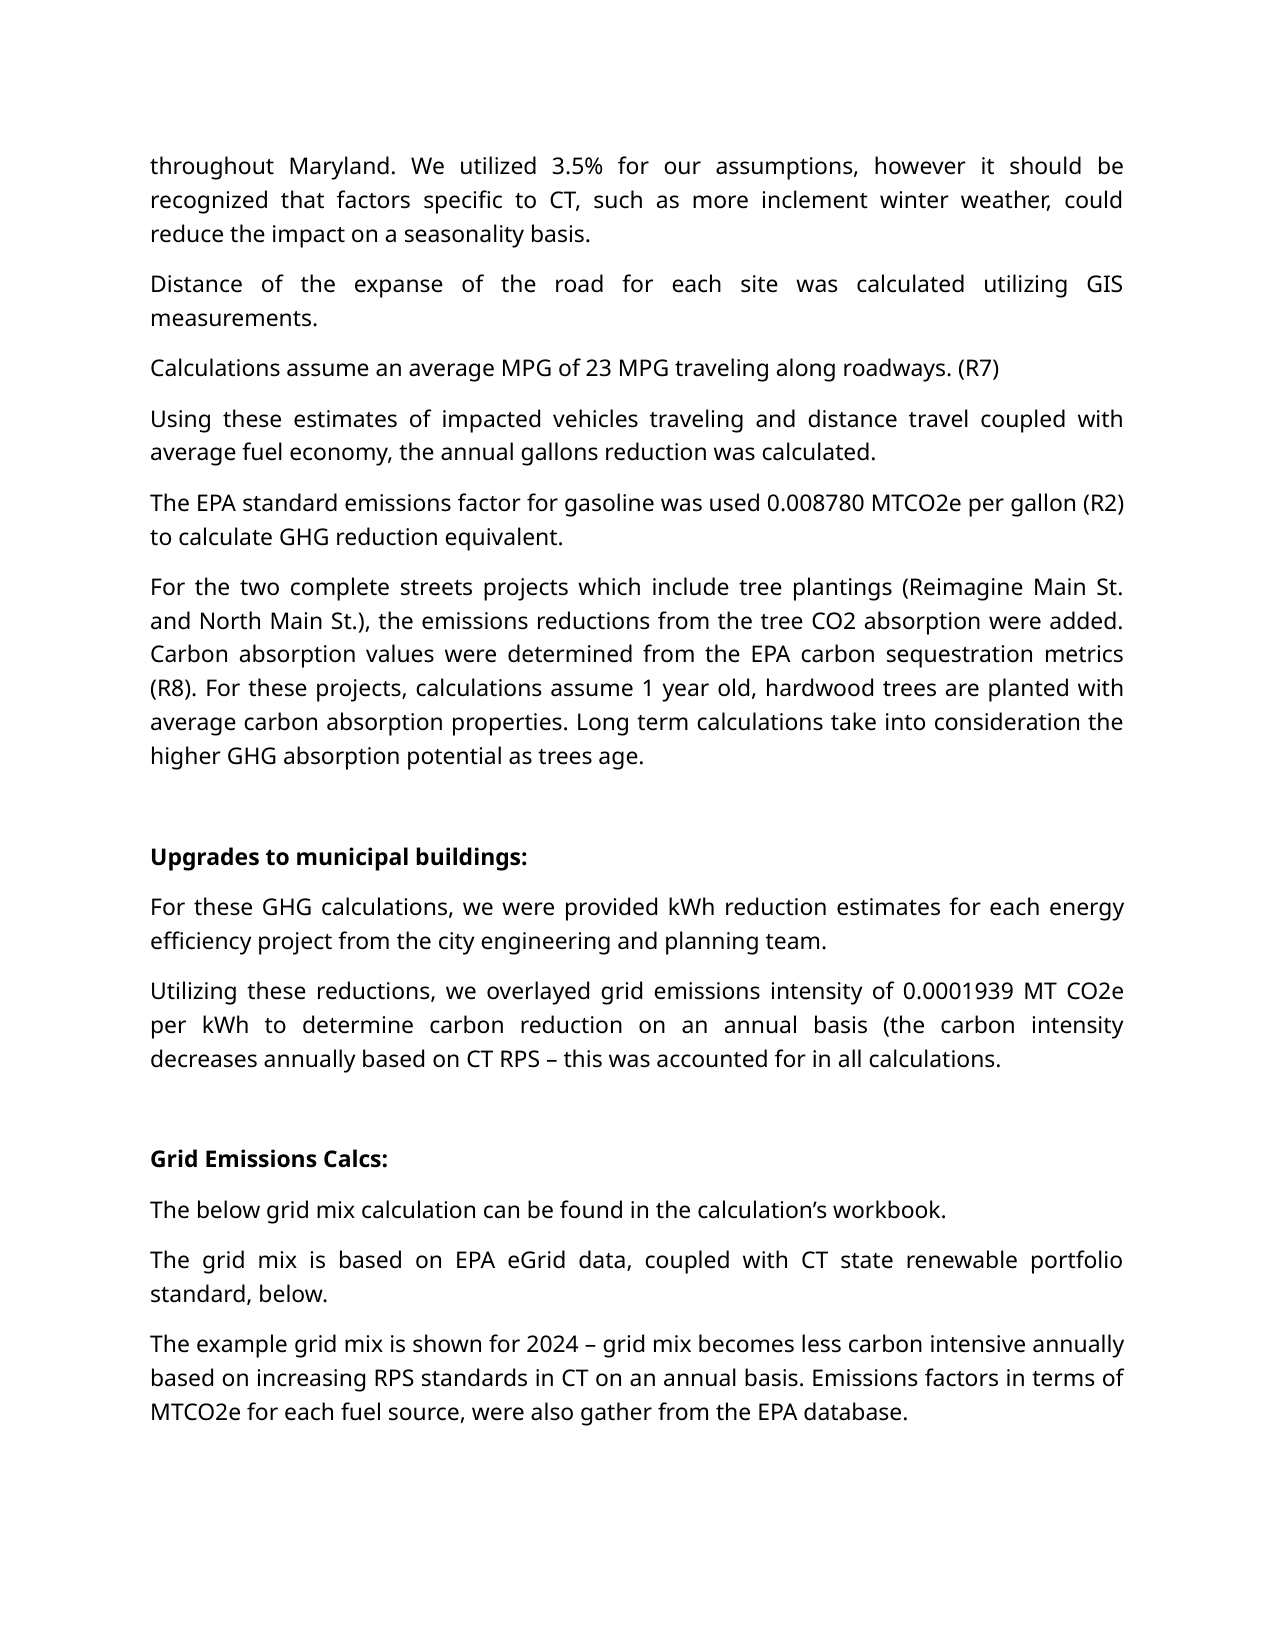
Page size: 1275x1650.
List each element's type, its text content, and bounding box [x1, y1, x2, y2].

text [150, 150, 1125, 249]
text The below grid mix calculation can be found in the calculation’s workbook. [150, 1194, 1125, 1225]
text The example grid mix is shown for 2024 – grid mix becomes less carbon intensive annually based on increasing RPS standards in CT on an annual basis. Emissions factors in terms of MTCO2e for each fuel source, were also gather from the EPA database. [150, 1328, 1125, 1427]
text The EPA standard emissions factor for gasoline was used 0.008780 MTCO2e per gallon (R2) to calculate GHG reduction equivalent. [150, 487, 1125, 552]
text The grid mix is based on EPA eGrid data, coupled with CT state renewable portfolio standard, below. [150, 1244, 1125, 1309]
text Calculations assume an average MPG of 23 MPG traveling along roadways. (R7) [150, 352, 1125, 383]
text Upgrades to municipal buildings: [150, 840, 1125, 872]
text Utilizing these reductions, we overlayed grid emissions intensity of 0.0001939 MT CO2e per kWh to determine carbon reduction on an annual basis (the carbon intensity decreases annually based on CT RPS – this was accounted for in all calculations. [150, 975, 1125, 1074]
text Distance of the expanse of the road for each site was calculated utilizing GIS measurements. [150, 268, 1125, 333]
text For the two complete streets projects which include tree plantings (Reimagine Main St. and North Main St.), the emissions reductions from the tree CO2 absorption were added. Carbon absorption values were determined from the EPA carbon sequestration metrics (R8). For these projects, calculations assume 1 year old, hardwood trees are planted with average carbon absorption properties. Long term calculations take into consideration the higher GHG absorption potential as trees age. [150, 571, 1125, 771]
text For these GHG calculations, we were provided kWh reduction estimates for each energy efficiency project from the city engineering and planning team. [150, 891, 1125, 956]
text Using these estimates of impacted vehicles traveling and distance travel coupled with average fuel economy, the annual gallons reduction was calculated. [150, 402, 1125, 467]
text Grid Emissions Calcs: [150, 1143, 1125, 1174]
